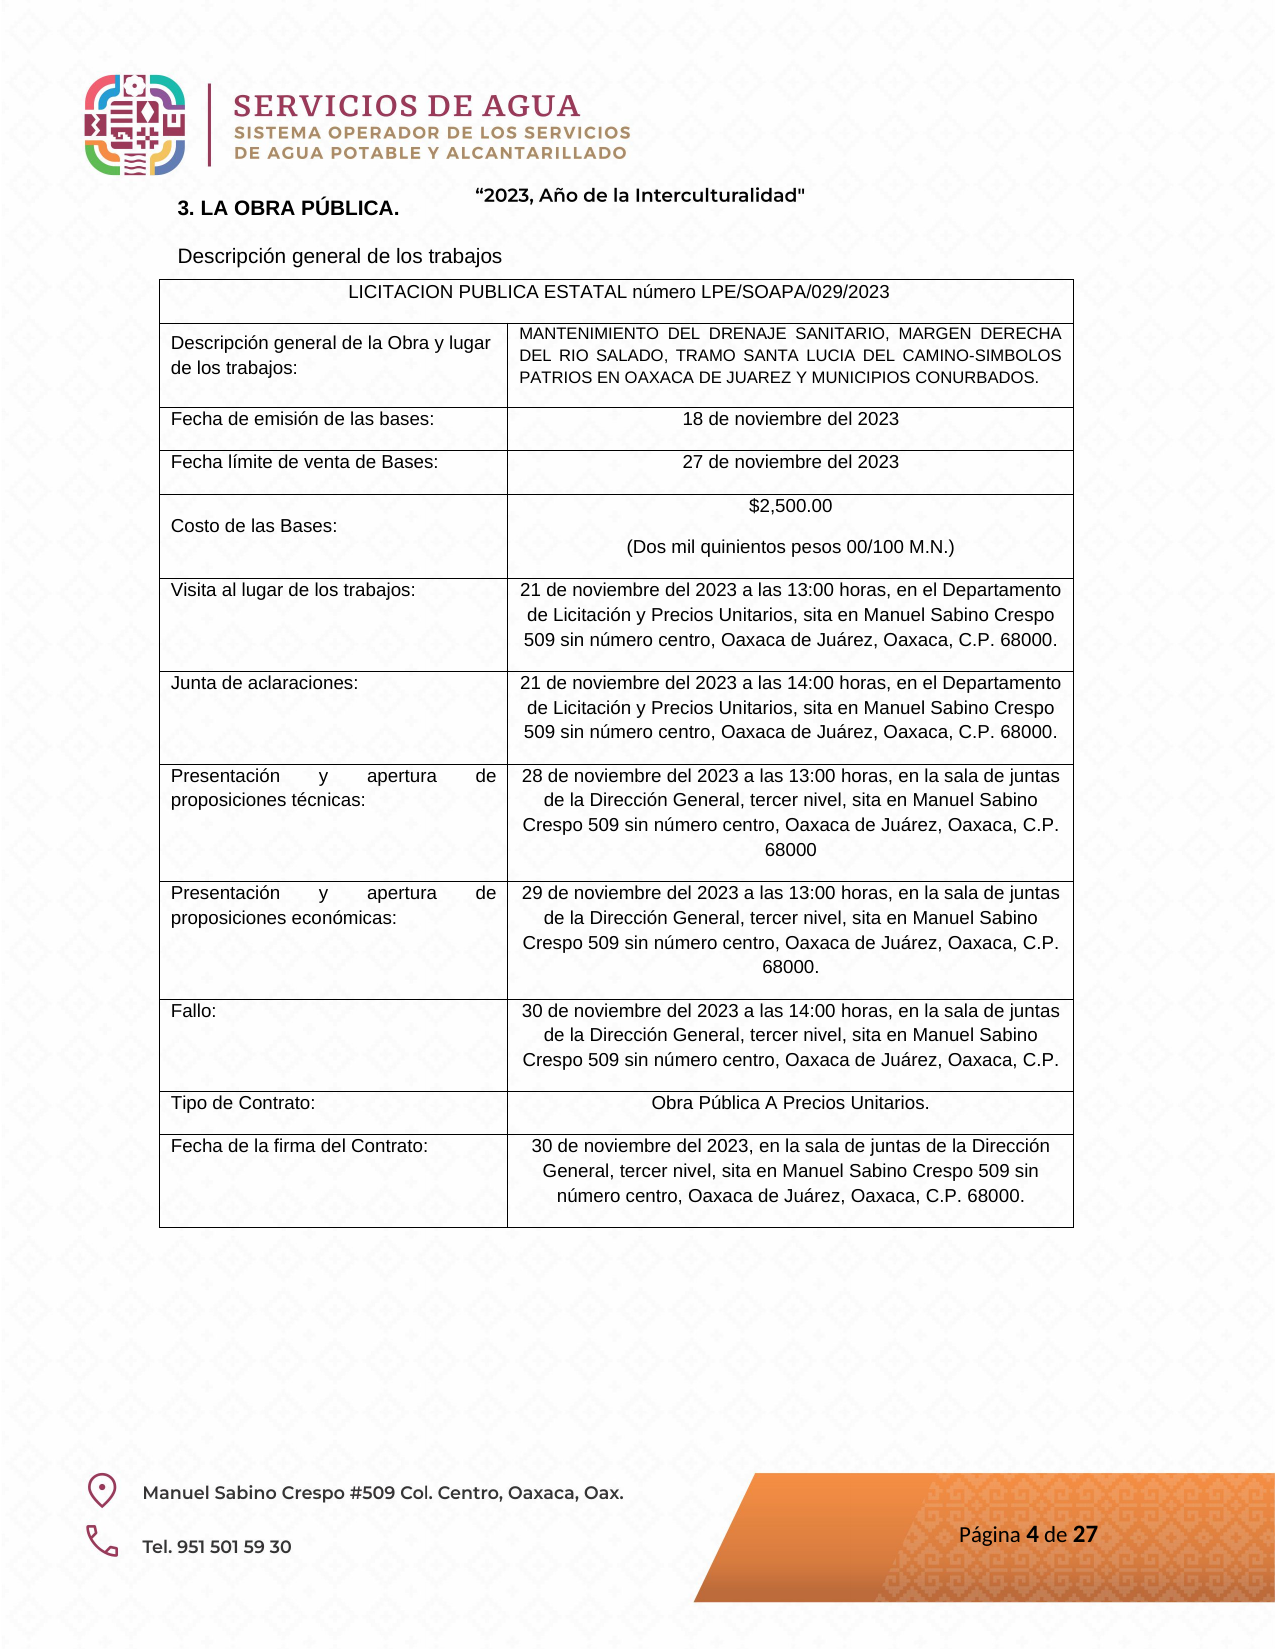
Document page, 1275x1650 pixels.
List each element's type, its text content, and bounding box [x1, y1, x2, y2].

table_cell Obra Pública A Precios Unitarios. [508, 1092, 1073, 1134]
table_cell Fecha límite de venta de Bases: [160, 451, 507, 493]
table_cell $2,500.00 (Dos mil quinientos pesos 00/100 M.N.) [508, 495, 1073, 578]
picture [1, 0, 1275, 1649]
table_cell 28 de noviembre del 2023 a las 13:00 horas, en la sala de juntas de la Dirección General, tercer nivel, sita en Manuel Sabino Crespo 509 sin número centro, Oaxaca de Juárez, Oaxaca, C.P. 68000 [508, 765, 1073, 881]
table_cell Tipo de Contrato: [160, 1092, 507, 1134]
table_cell Junta de aclaraciones: [160, 672, 507, 763]
table_cell Fecha de la firma del Contrato: [160, 1135, 507, 1227]
table_cell 30 de noviembre del 2023 a las 14:00 horas, en la sala de juntas de la Dirección General, tercer nivel, sita en Manuel Sabino Crespo 509 sin número centro, Oaxaca de Juárez, Oaxaca, C.P. [508, 1000, 1073, 1091]
table_cell 30 de noviembre del 2023, en la sala de juntas de la Dirección General, tercer nivel, sita en Manuel Sabino Crespo 509 sin número centro, Oaxaca de Juárez, Oaxaca, C.P. 68000. [508, 1135, 1073, 1227]
table_cell 21 de noviembre del 2023 a las 13:00 horas, en el Departamento de Licitación y Precios Unitarios, sita en Manuel Sabino Crespo 509 sin número centro, Oaxaca de Juárez, Oaxaca, C.P. 68000. [508, 579, 1073, 671]
text 3. LA OBRA PÚBLICA. [177, 196, 1098, 219]
table_cell Fecha de emisión de las bases: [160, 408, 507, 450]
table_cell Descripción general de la Obra y lugar de los trabajos: [160, 324, 507, 407]
table_cell Costo de las Bases: [160, 495, 507, 578]
table_cell 29 de noviembre del 2023 a las 13:00 horas, en la sala de juntas de la Dirección General, tercer nivel, sita en Manuel Sabino Crespo 509 sin número centro, Oaxaca de Juárez, Oaxaca, C.P. 68000. [508, 882, 1073, 998]
table_cell Presentación y apertura de proposiciones económicas: [160, 882, 507, 998]
table_cell Presentación y apertura de proposiciones técnicas: [160, 765, 507, 881]
table_header LICITACION PUBLICA ESTATAL número LPE/SOAPA/029/2023 [160, 280, 1073, 322]
text Descripción general de los trabajos [177, 243, 1098, 267]
table_cell Fallo: [160, 1000, 507, 1091]
table_cell 18 de noviembre del 2023 [508, 408, 1073, 450]
table_cell Visita al lugar de los trabajos: [160, 579, 507, 671]
table_cell 27 de noviembre del 2023 [508, 451, 1073, 493]
table_cell MANTENIMIENTO DEL DRENAJE SANITARIO, MARGEN DERECHA DEL RIO SALADO, TRAMO SANTA LUCIA DEL CAMINO-SIMBOLOS PATRIOS EN OAXACA DE JUAREZ Y MUNICIPIOS CONURBADOS. [508, 324, 1073, 407]
table_cell 21 de noviembre del 2023 a las 14:00 horas, en el Departamento de Licitación y Precios Unitarios, sita en Manuel Sabino Crespo 509 sin número centro, Oaxaca de Juárez, Oaxaca, C.P. 68000. [508, 672, 1073, 763]
